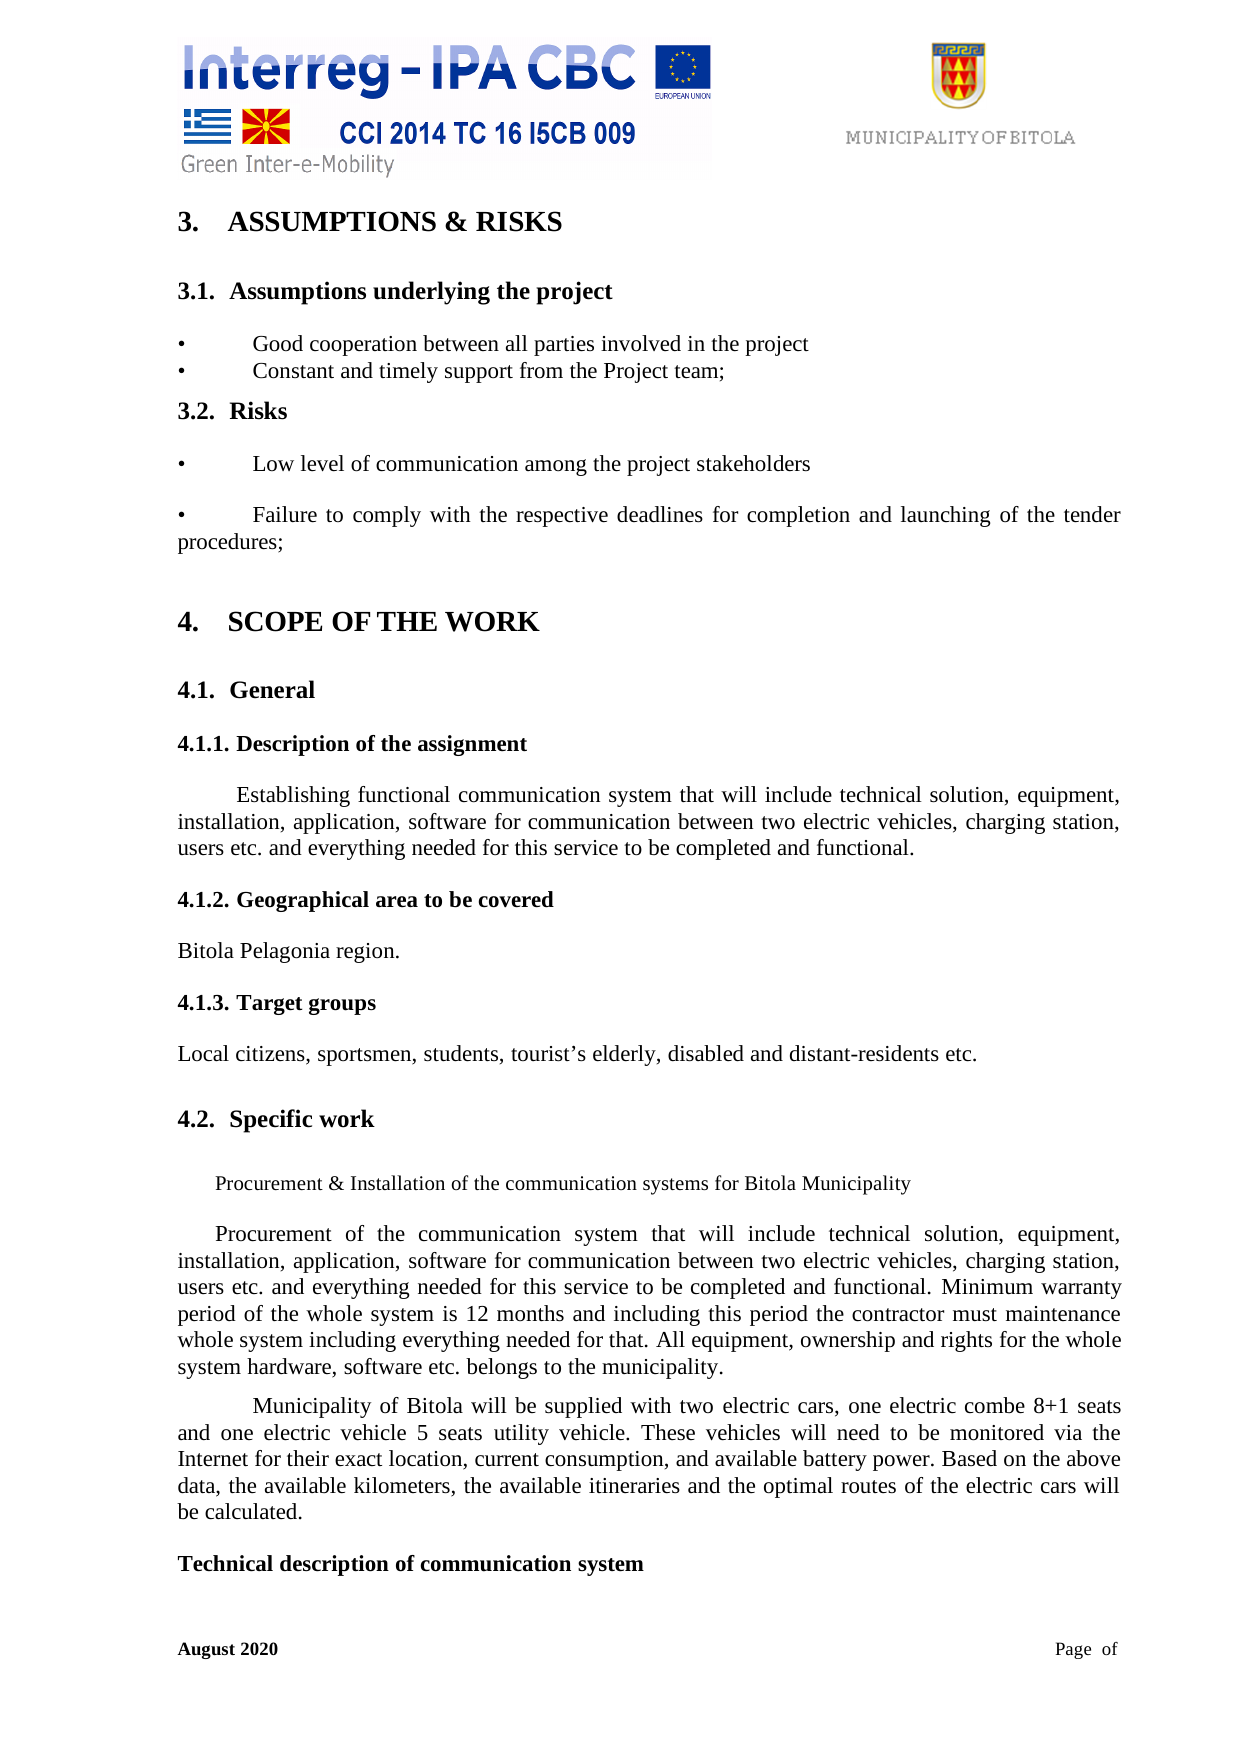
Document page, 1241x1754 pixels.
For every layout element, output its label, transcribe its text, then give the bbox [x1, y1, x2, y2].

subtitle Risks [177, 396, 1122, 424]
text Establishing functional communication system that will include technical solution, equipment, installation, application, software for communication between two electric vehicles, charging station, users etc. and everything needed for this service to be completed and functional. [177, 781, 1122, 861]
subtitle General [177, 675, 1122, 704]
subtitle Assumptions underlying the project [177, 276, 1122, 305]
text Technical description of communication system [177, 1550, 1122, 1576]
text Bitola Pelagonia region. [177, 937, 1122, 964]
picture [177, 37, 712, 180]
text • Constant and timely support from the Project team; [177, 356, 1122, 383]
subtitle ASSUMPTIONS & RISKS [177, 205, 1122, 238]
subtitle Target groups [177, 989, 1122, 1015]
text Municipality of Bitola will be supplied with two electric cars, one electric combe 8+1 seats and one electric vehicle 5 seats utility vehicle. These vehicles will need to be monitored via the Internet for their exact location, current consumption, and available battery power. Based on the above data, the available kilometers, the available itineraries and the optimal routes of the electric cars will be calculated. [177, 1392, 1122, 1525]
text • Failure to comply with the respective deadlines for completion and launching of the tender procedures; [177, 501, 1122, 554]
subtitle Specific work [177, 1104, 1122, 1133]
text Procurement of the communication system that will include technical solution, equipment, installation, application, software for communication between two electric vehicles, charging station, users etc. and everything needed for this service to be completed and functional. Minimum warranty period of the whole system is 12 months and including this period the contractor must maintenance whole system including everything needed for that. All equipment, ownership and rights for the whole system hardware, software etc. belongs to the municipality. [177, 1220, 1122, 1379]
subtitle Description of the assignment [177, 729, 1122, 756]
text Local citizens, sportsmen, students, tourist’s elderly, disabled and distant-residents etc. [177, 1040, 1122, 1067]
text Procurement & Installation of the communication systems for Bitola Municipality [177, 1171, 1122, 1195]
subtitle SCOPE OF THE WORK [177, 604, 1122, 638]
picture [831, 0, 1088, 180]
text • Good cooperation between all parties involved in the project [177, 330, 1122, 356]
subtitle Geographical area to be covered [177, 886, 1122, 912]
text • Low level of communication among the project stakeholders [177, 449, 1122, 476]
